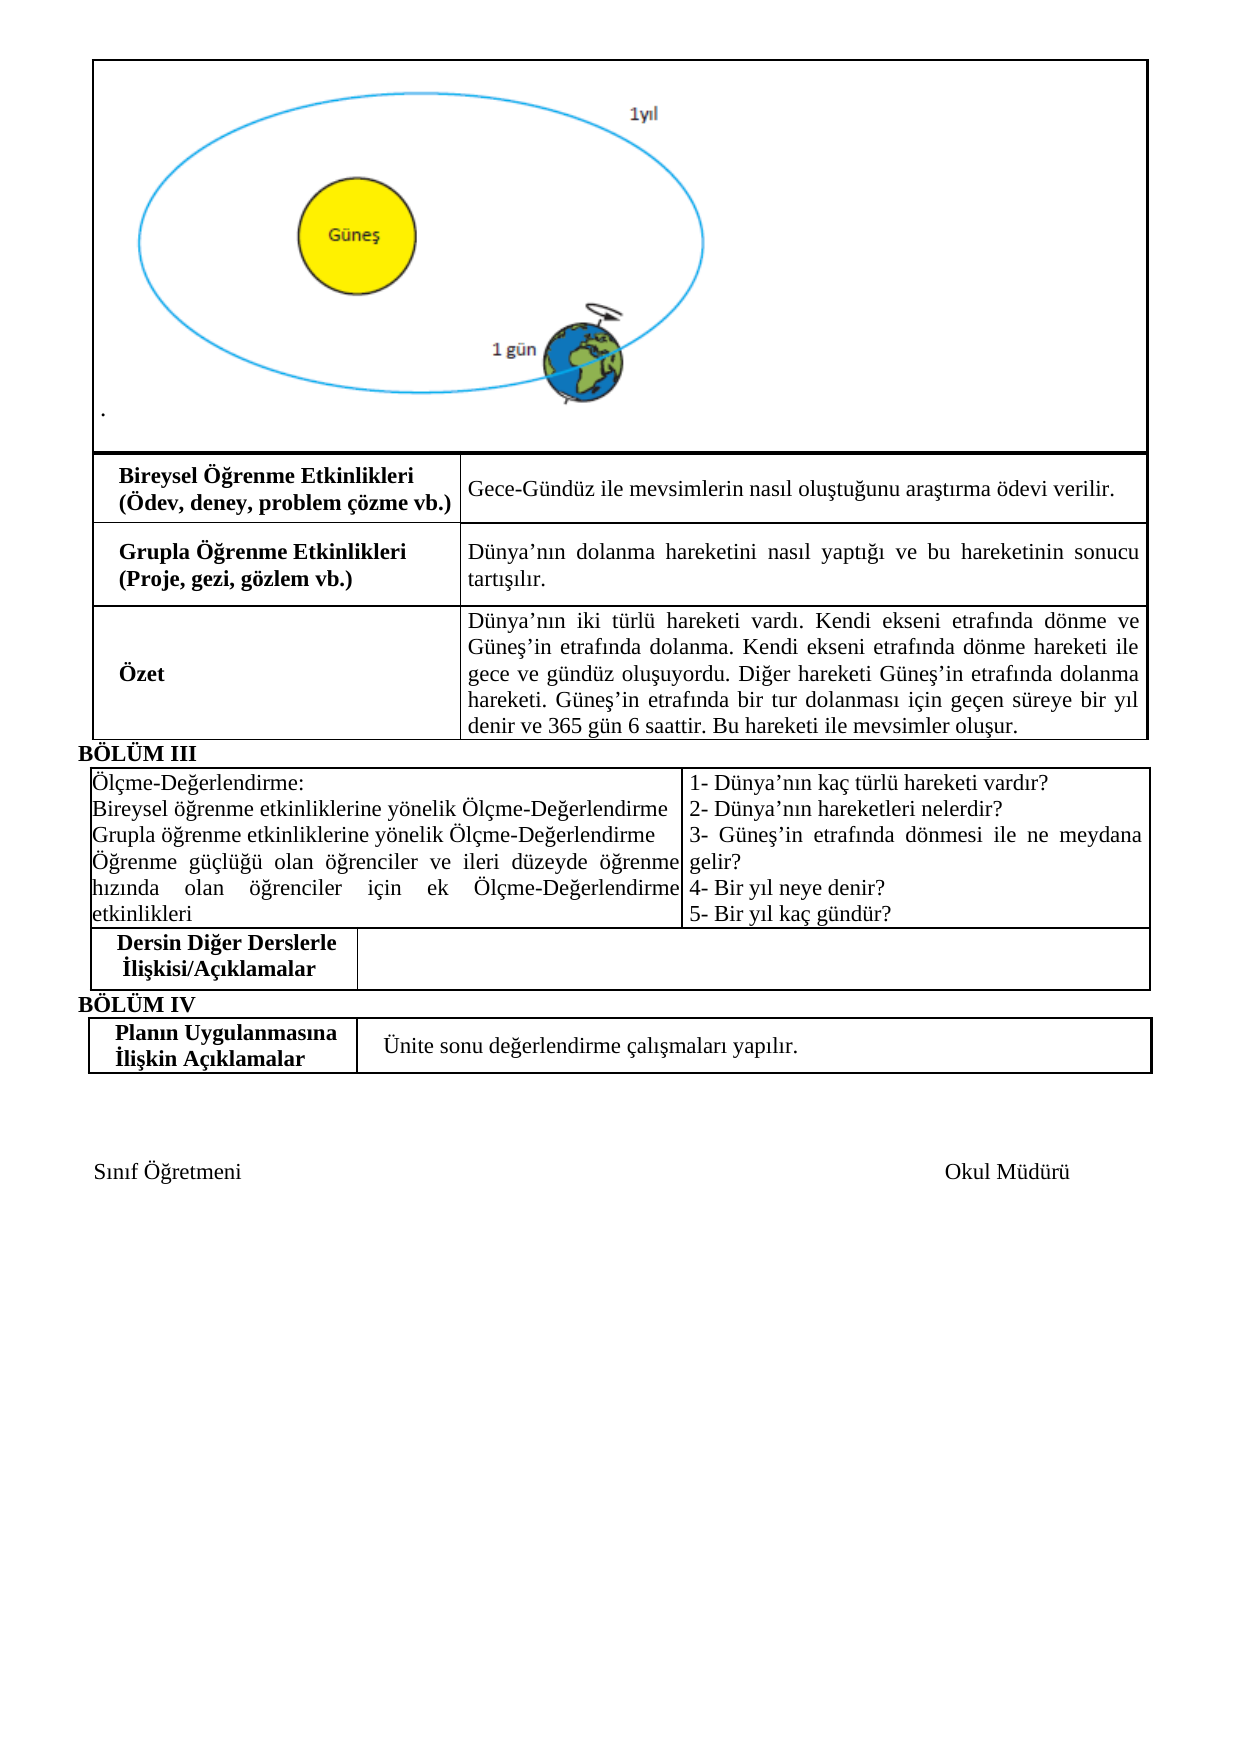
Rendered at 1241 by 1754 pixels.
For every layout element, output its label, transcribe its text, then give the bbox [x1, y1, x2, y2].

table_header 1- Dünya’nın kaç türlü hareketi vardır? 2- Dünya’nın hareketleri nelerdir? 3- Güneş’in etrafında dönmesi ile ne meydana gelir? 4- Bir yıl neye denir? 5- Bir yıl kaç gündür? [683, 769, 1149, 927]
table_cell . [94, 61, 1146, 451]
text BÖLÜM IV [78, 991, 1181, 1017]
text BÖLÜM III [78, 740, 1181, 767]
table_cell Gece-Gündüz ile mevsimlerin nasıl oluştuğunu araştırma ödevi verilir. [461, 455, 1146, 522]
table_header Ölçme-Değerlendirme: Bireysel öğrenme etkinliklerine yönelik Ölçme-Değerlendirme Grupla öğrenme etkinliklerine yönelik Ölçme-Değerlendirme Öğrenme güçlüğü olan öğrenciler ve ileri düzeyde öğrenme hızında olan öğrenciler için ek Ölçme-Değerlendirme etkinlikleri [92, 769, 681, 927]
table_cell Bireysel Öğrenme Etkinlikleri (Ödev, deney, problem çözme vb.) [94, 455, 460, 522]
table_cell Dünya’nın dolanma hareketini nasıl yaptığı ve bu hareketinin sonucu tartışılır. [461, 524, 1146, 605]
picture [112, 90, 747, 417]
table_cell Özet [94, 607, 460, 739]
table_header Ünite sonu değerlendirme çalışmaları yapılır. [358, 1019, 1150, 1072]
table_cell Dünya’nın iki türlü hareketi vardı. Kendi ekseni etrafında dönme ve Güneş’in etrafında dolanma. Kendi ekseni etrafında dönme hareketi ile gece ve gündüz oluşuyordu. Diğer hareketi Güneş’in etrafında dolanma hareketi. Güneş’in etrafında bir tur dolanması için geçen süreye bir yıl denir ve 365 gün 6 saattir. Bu hareketi ile mevsimler oluşur. [461, 607, 1146, 739]
title Sınıf Öğretmeni Okul Müdürü [59, 1158, 1181, 1184]
table_cell Dersin Diğer Derslerle İlişkisi/Açıklamalar [92, 929, 357, 989]
table_cell Grupla Öğrenme Etkinlikleri (Proje, gezi, gözlem vb.) [94, 523, 460, 605]
table_header Planın Uygulanmasına İlişkin Açıklamalar [90, 1019, 356, 1072]
table_cell [358, 929, 1149, 989]
